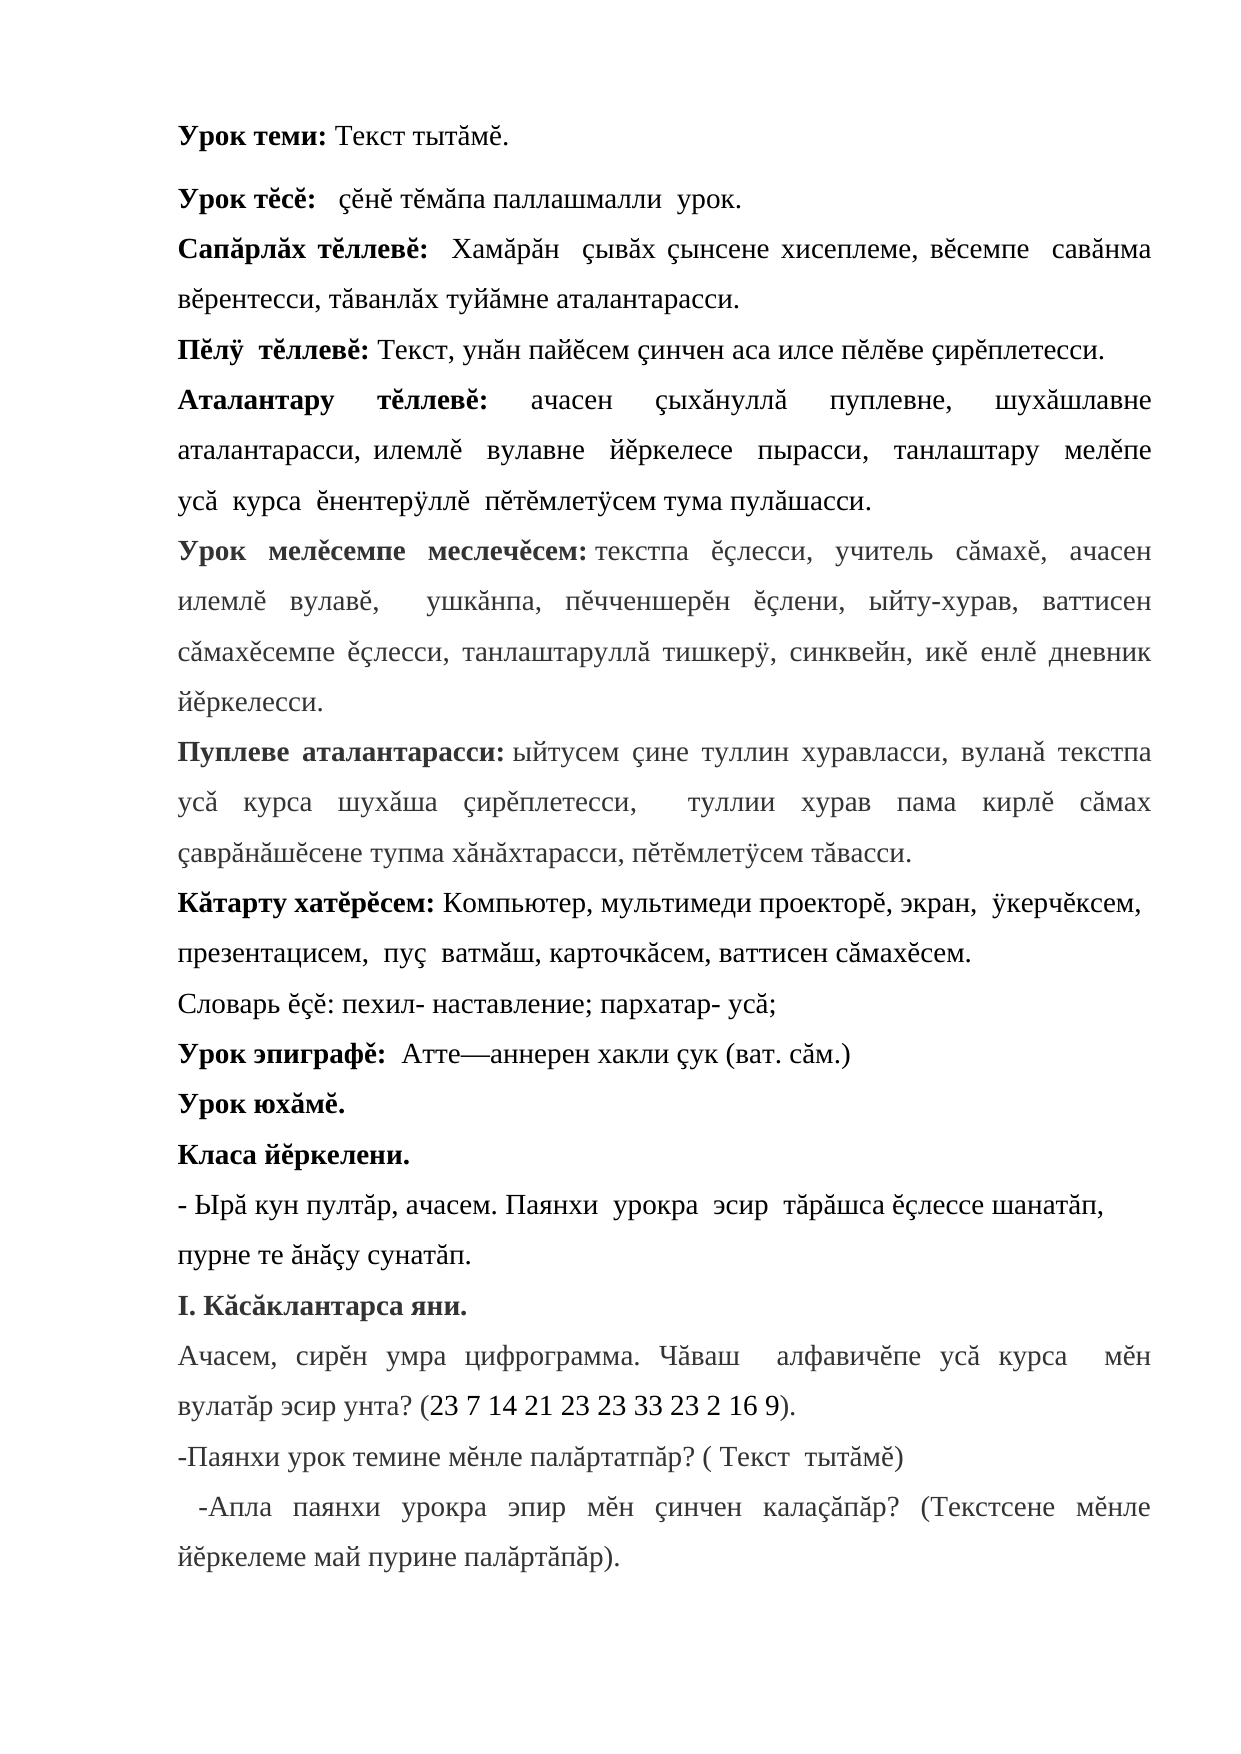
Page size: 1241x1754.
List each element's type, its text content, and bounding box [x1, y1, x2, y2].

text презентацисем, пуç ватмăш, карточкăсем, ваттисен сăмахĕсем. [177, 936, 1152, 969]
text Кăтарту хатĕрĕсем: Компьютер, мультимеди проекторĕ, экран, ÿкерчĕксем, [177, 885, 1152, 919]
text -Паянхи урок темине мĕнле палăртатпăр? ( Текст тытăмĕ) [177, 1439, 1152, 1472]
text Ачасем, сирĕн умра цифрограмма. Чăваш алфавичĕпе усă курса мĕн вулатăр эсир унта? (23 7 14 21 23 23 33 23 2 16 9). [177, 1338, 1152, 1422]
text Класа йĕркелени. [177, 1137, 1152, 1170]
text Урок теми: Текст тытăмĕ. [177, 118, 1152, 152]
text - Ырă кун пултăр, ачасем. Паянхи урокра эсир тăрăшса ĕçлессе шанатăп, пурне те ăнăçу сунатăп. [177, 1187, 1152, 1271]
text Урок мелěсемпе меслечěсем: текстпа ĕçлесси, учитель сăмахĕ, ачасен илемлĕ вулавĕ, ушкăнпа, пĕчченшерĕн ĕçлени, ыйту-хурав, ваттисен сǎмахěсемпе ěçлесси, танлаштаруллă тишкерÿ, синквейн, икě енлě дневник йěркелесси. [177, 533, 1152, 717]
text Пуплеве аталантарасси: ыйтусем çине туллин хуравласси, вуланǎ текстпа усǎ курса шухǎша çирěплетесси, туллии хурав пама кирлĕ сăмах çаврăнăшĕсене тупма хăнăхтарасси, пĕтĕмлетÿсем тăвасси. [177, 734, 1152, 868]
text Урок тĕсĕ: çĕнĕ тĕмăпа паллашмалли урок. [177, 181, 1152, 214]
text Словарь ĕçĕ: пехил- наставление; пархатар- усă; [177, 986, 1152, 1019]
text -Апла паянхи урокра эпир мĕн çинчен калаçăпăр? (Текстсене мĕнле йĕркелеме май пурине палăртăпăр). [177, 1489, 1152, 1573]
text I. Кăсăклантарса яни. [177, 1288, 1152, 1321]
text Сапăрлăх тĕллевĕ: Хамăрăн çывăх çынсене хисеплеме, вĕсемпе савăнма вĕрентесси, тăванлăх туйăмне аталантарасси. [177, 231, 1152, 315]
text Аталантару тĕллевĕ: ачасен çыхăнуллă пуплевне, шухăшлавне аталантарасси, илемлě вулавне йěркелесе пырасси, танлаштару мелěпе усă курса ĕнентерÿллĕ пĕтĕмлетÿсем тума пулăшасси. [177, 382, 1152, 516]
text Урок юхăмĕ. [177, 1086, 1152, 1120]
text Урок эпиграфě: Атте—аннерен хакли çук (ват. сăм.) [177, 1036, 1152, 1070]
text Пĕлÿ тĕллевĕ: Текст, унăн пайĕсем çинчен аса илсе пĕлĕве çирĕплетесси. [177, 332, 1152, 365]
